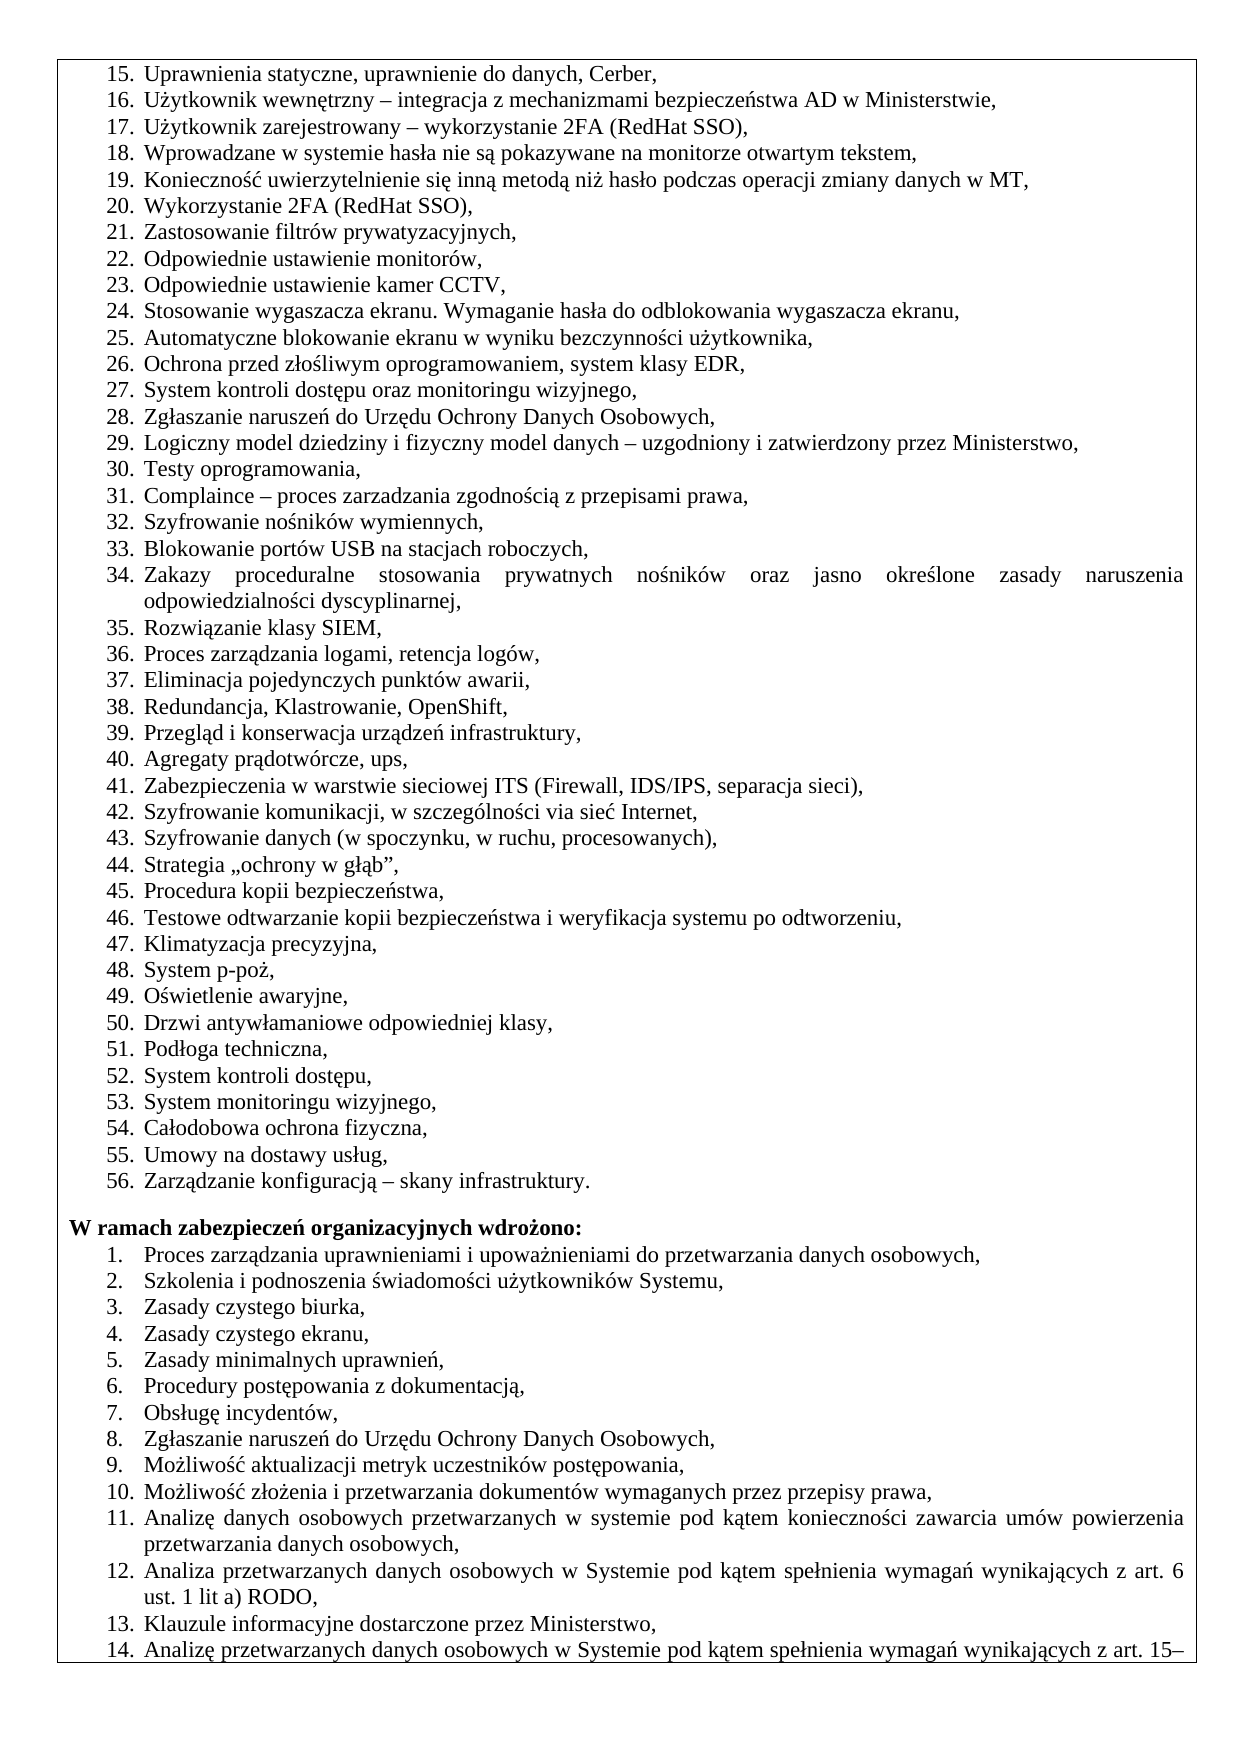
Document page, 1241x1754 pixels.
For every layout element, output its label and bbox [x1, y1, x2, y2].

table_cell [58, 60, 1196, 1662]
